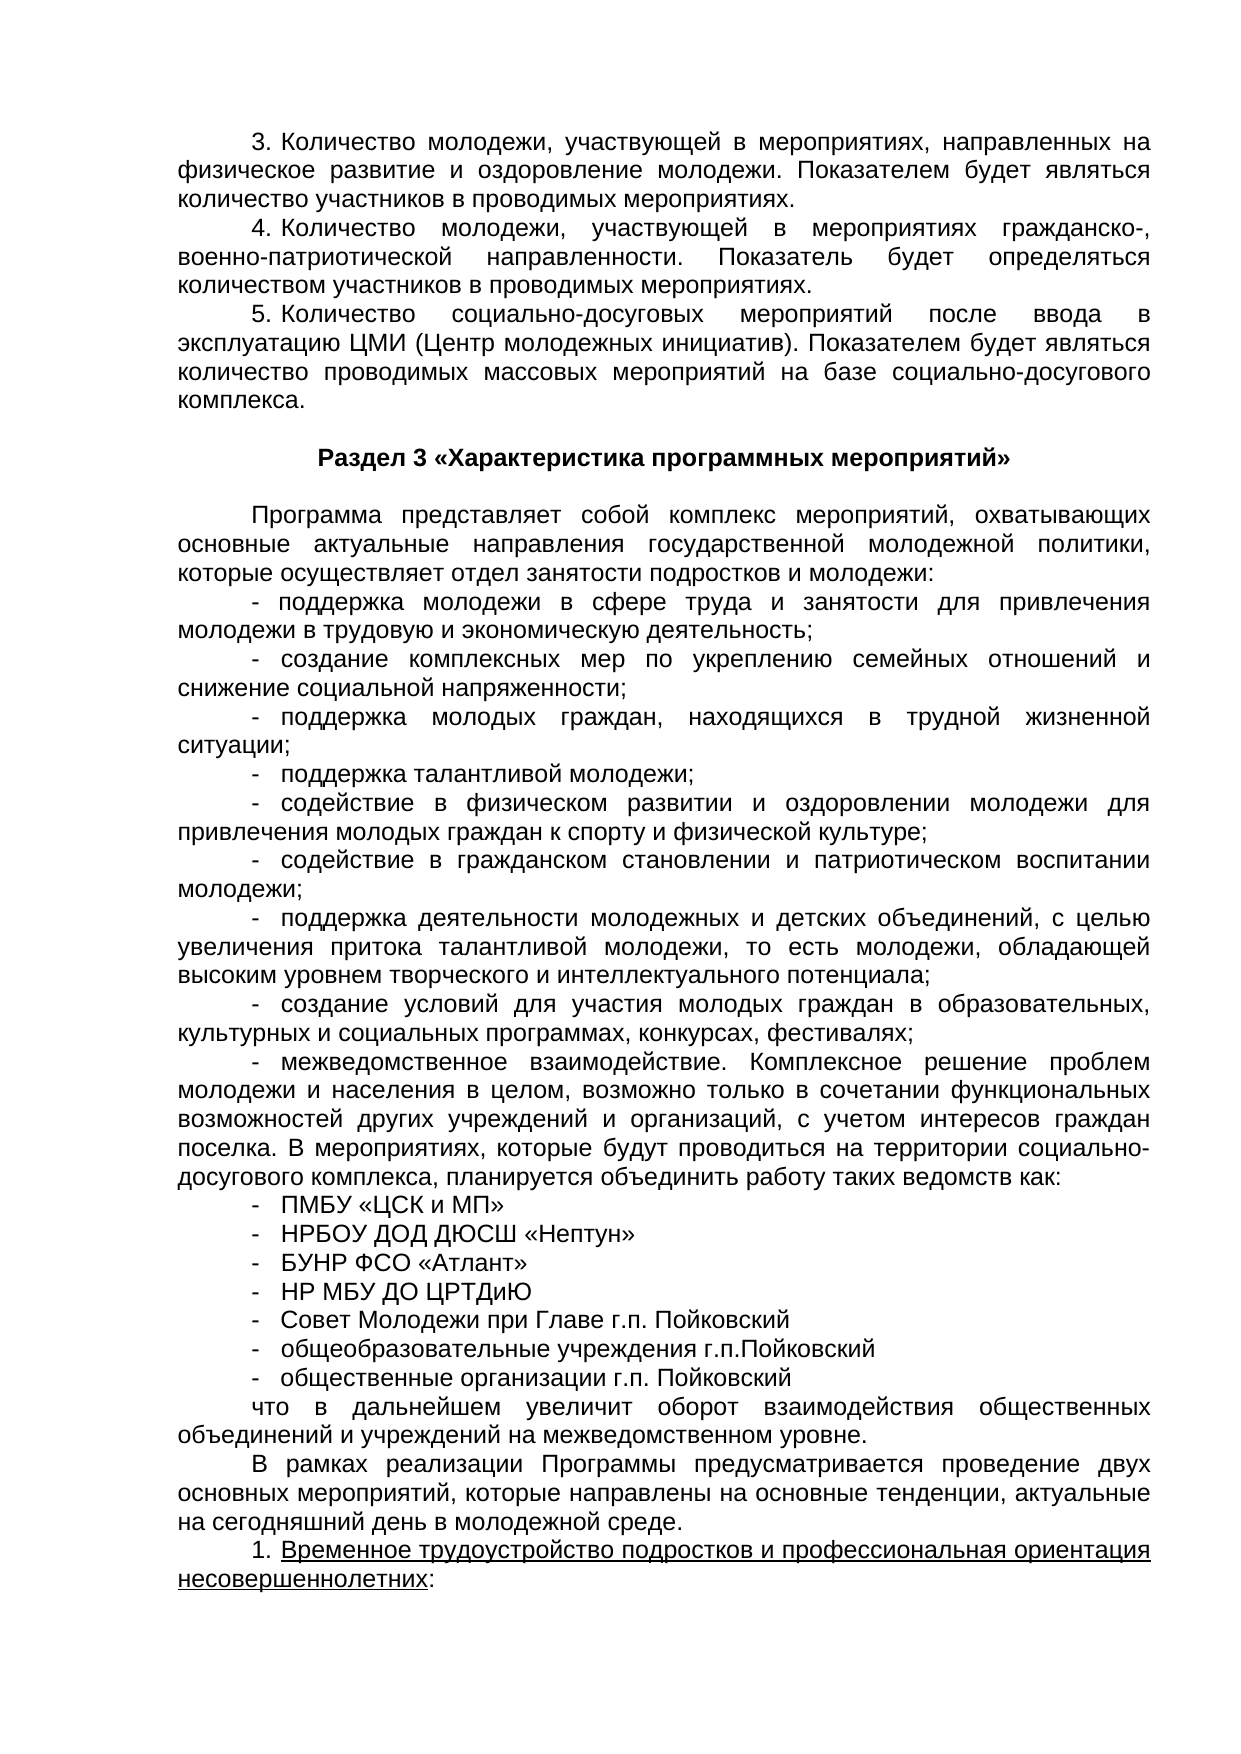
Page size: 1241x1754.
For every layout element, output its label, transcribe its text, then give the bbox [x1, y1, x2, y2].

text - НРБОУ ДОД ДЮСШ «Нептун» [177, 1219, 1152, 1248]
text - ПМБУ «ЦСК и МП» [177, 1190, 1152, 1219]
text - поддержка молодых граждан, находящихся в трудной жизненной ситуации; [177, 702, 1152, 759]
text Раздел 3 «Характеристика программных мероприятий» [177, 443, 1152, 472]
text - содействие в гражданском становлении и патриотическом воспитании молодежи; [177, 845, 1152, 903]
text - создание комплексных мер по укреплению семейных отношений и снижение социальной напряженности; [177, 644, 1152, 702]
list Количество социально-досуговых мероприятий после ввода в эксплуатацию ЦМИ (Центр молодежных инициатив). Показателем будет являться количество проводимых массовых мероприятий на базе социально-досугового комплекса. [177, 299, 1152, 414]
text - поддержка талантливой молодежи; [177, 759, 1152, 788]
text - общественные организации г.п. Пойковский [177, 1363, 1152, 1392]
text что в дальнейшем увеличит оборот взаимодействия общественных объединений и учреждений на межведомственном уровне. [177, 1392, 1152, 1449]
text - поддержка деятельности молодежных и детских объединений, с целью увеличения притока талантливой молодежи, то есть молодежи, обладающей высоким уровнем творческого и интеллектуального потенциала; [177, 903, 1152, 989]
text - общеобразовательные учреждения г.п.Пойковский [177, 1334, 1152, 1363]
text В рамках реализации Программы предусматривается проведение двух основных мероприятий, которые направлены на основные тенденции, актуальные на сегодняшний день в молодежной среде. [177, 1449, 1152, 1535]
text - межведомственное взаимодействие. Комплексное решение проблем молодежи и населения в целом, возможно только в сочетании функциональных возможностей других учреждений и организаций, с учетом интересов граждан поселка. В мероприятиях, которые будут проводиться на территории социально-досугового комплекса, планируется объединить работу таких ведомств как: [177, 1047, 1152, 1190]
list Количество молодежи, участвующей в мероприятиях, направленных на физическое развитие и оздоровление молодежи. Показателем будет являться количество участников в проводимых мероприятиях. [177, 127, 1152, 213]
text Программа представляет собой комплекс мероприятий, охватывающих основные актуальные направления государственной молодежной политики, которые осуществляет отдел занятости подростков и молодежи: [177, 500, 1152, 587]
text - создание условий для участия молодых граждан в образовательных, культурных и социальных программах, конкурсах, фестивалях; [177, 989, 1152, 1047]
text - НР МБУ ДО ЦРТДиЮ [177, 1277, 1152, 1305]
list Временное трудоустройство подростков и профессиональная ориентация несовершеннолетних: [177, 1535, 1152, 1593]
list Количество молодежи, участвующей в мероприятиях гражданско-, военно-патриотической направленности. Показатель будет определяться количеством участников в проводимых мероприятиях. [177, 213, 1152, 299]
text - содействие в физическом развитии и оздоровлении молодежи для привлечения молодых граждан к спорту и физической культуре; [177, 788, 1152, 845]
text - Совет Молодежи при Главе г.п. Пойковский [177, 1305, 1152, 1334]
text - поддержка молодежи в сфере труда и занятости для привлечения молодежи в трудовую и экономическую деятельность; [177, 587, 1152, 644]
text - БУНР ФСО «Атлант» [177, 1248, 1152, 1277]
